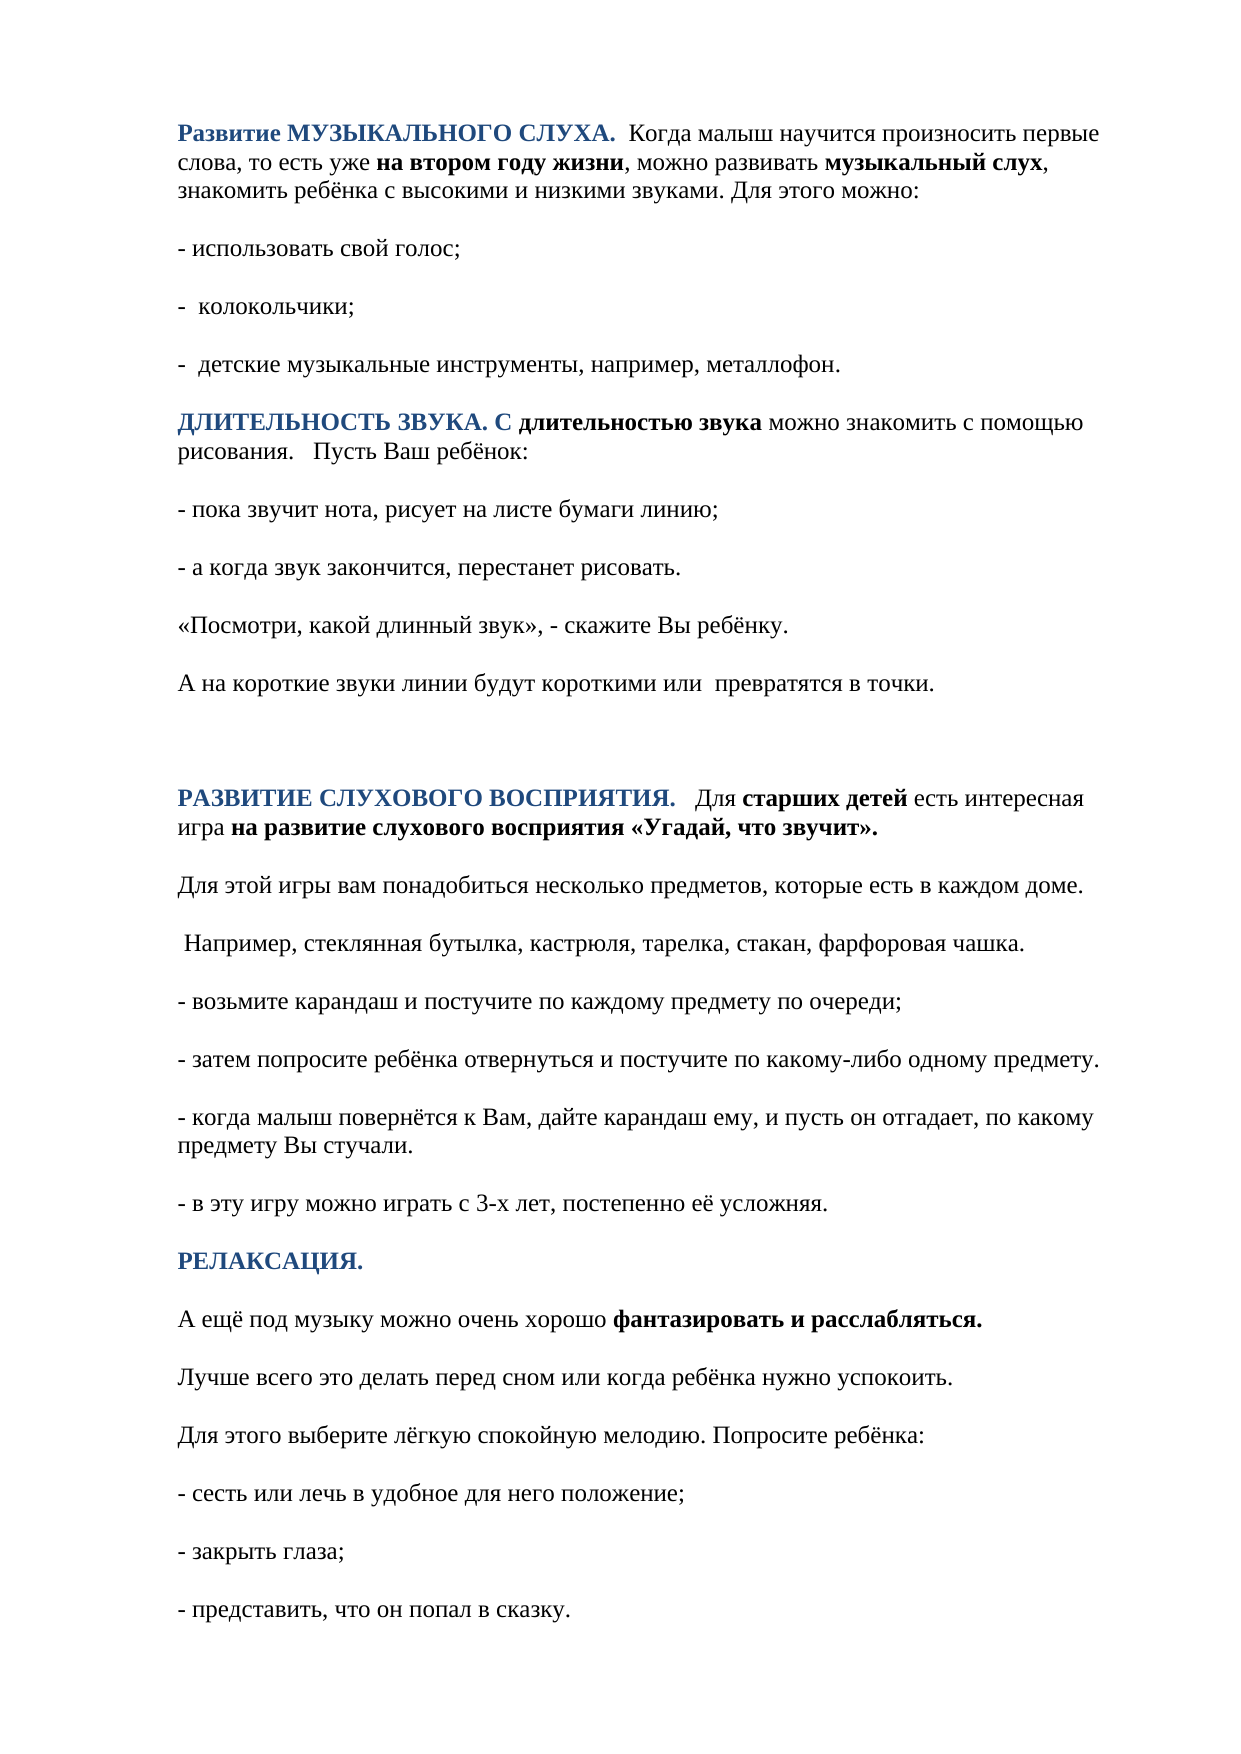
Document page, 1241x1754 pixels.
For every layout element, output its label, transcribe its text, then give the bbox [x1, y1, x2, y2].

text А ещё под музыку можно очень хорошо фантазировать и расслабляться. [177, 1304, 1152, 1333]
text - затем попросите ребёнка отвернуться и постучите по какому-либо одному предмету. [177, 1044, 1152, 1073]
text Для этого выберите лёгкую спокойную мелодию. Попросите ребёнка: [177, 1420, 1152, 1449]
text - а когда звук закончится, перестанет рисовать. [177, 552, 1152, 581]
text - сесть или лечь в удобное для него положение; [177, 1478, 1152, 1507]
text - когда малыш повернётся к Вам, дайте карандаш ему, и пусть он отгадает, по какому предмету Вы стучали. [177, 1102, 1152, 1159]
text РЕЛАКСАЦИЯ. [177, 1246, 1152, 1275]
text «Посмотри, какой длинный звук», - скажите Вы ребёнку. [177, 610, 1152, 638]
text А на короткие звуки линии будут короткими или превратятся в точки. [177, 668, 1152, 696]
text Лучше всего это делать перед сном или когда ребёнка нужно успокоить. [177, 1362, 1152, 1391]
text - детские музыкальные инструменты, например, металлофон. [177, 349, 1152, 378]
text - возьмите карандаш и постучите по каждому предмету по очереди; [177, 986, 1152, 1015]
text - пока звучит нота, рисует на листе бумаги линию; [177, 494, 1152, 523]
text - закрыть глаза; [177, 1536, 1152, 1565]
text ДЛИТЕЛЬНОСТЬ ЗВУКА. С длительностью звука можно знакомить с помощью рисования. Пусть Ваш ребёнок: [177, 407, 1152, 465]
text Развитие МУЗЫКАЛЬНОГО СЛУХА. Когда малыш научится произносить первые слова, то есть уже на втором году жизни, можно развивать музыкальный слух, знакомить ребёнка с высокими и низкими звуками. Для этого можно: [177, 118, 1152, 204]
text - колокольчики; [177, 291, 1152, 320]
text Например, стеклянная бутылка, кастрюля, тарелка, стакан, фарфоровая чашка. [177, 928, 1152, 957]
text Для этой игры вам понадобиться несколько предметов, которые есть в каждом доме. [177, 870, 1152, 899]
text - использовать свой голос; [177, 233, 1152, 262]
text - представить, что он попал в сказку. [177, 1594, 1152, 1623]
text - в эту игру можно играть с 3-х лет, постепенно её усложняя. [177, 1188, 1152, 1217]
text РАЗВИТИЕ СЛУХОВОГО ВОСПРИЯТИЯ. Для старших детей есть интересная игра на развитие слухового восприятия «Угадай, что звучит». [177, 783, 1152, 841]
